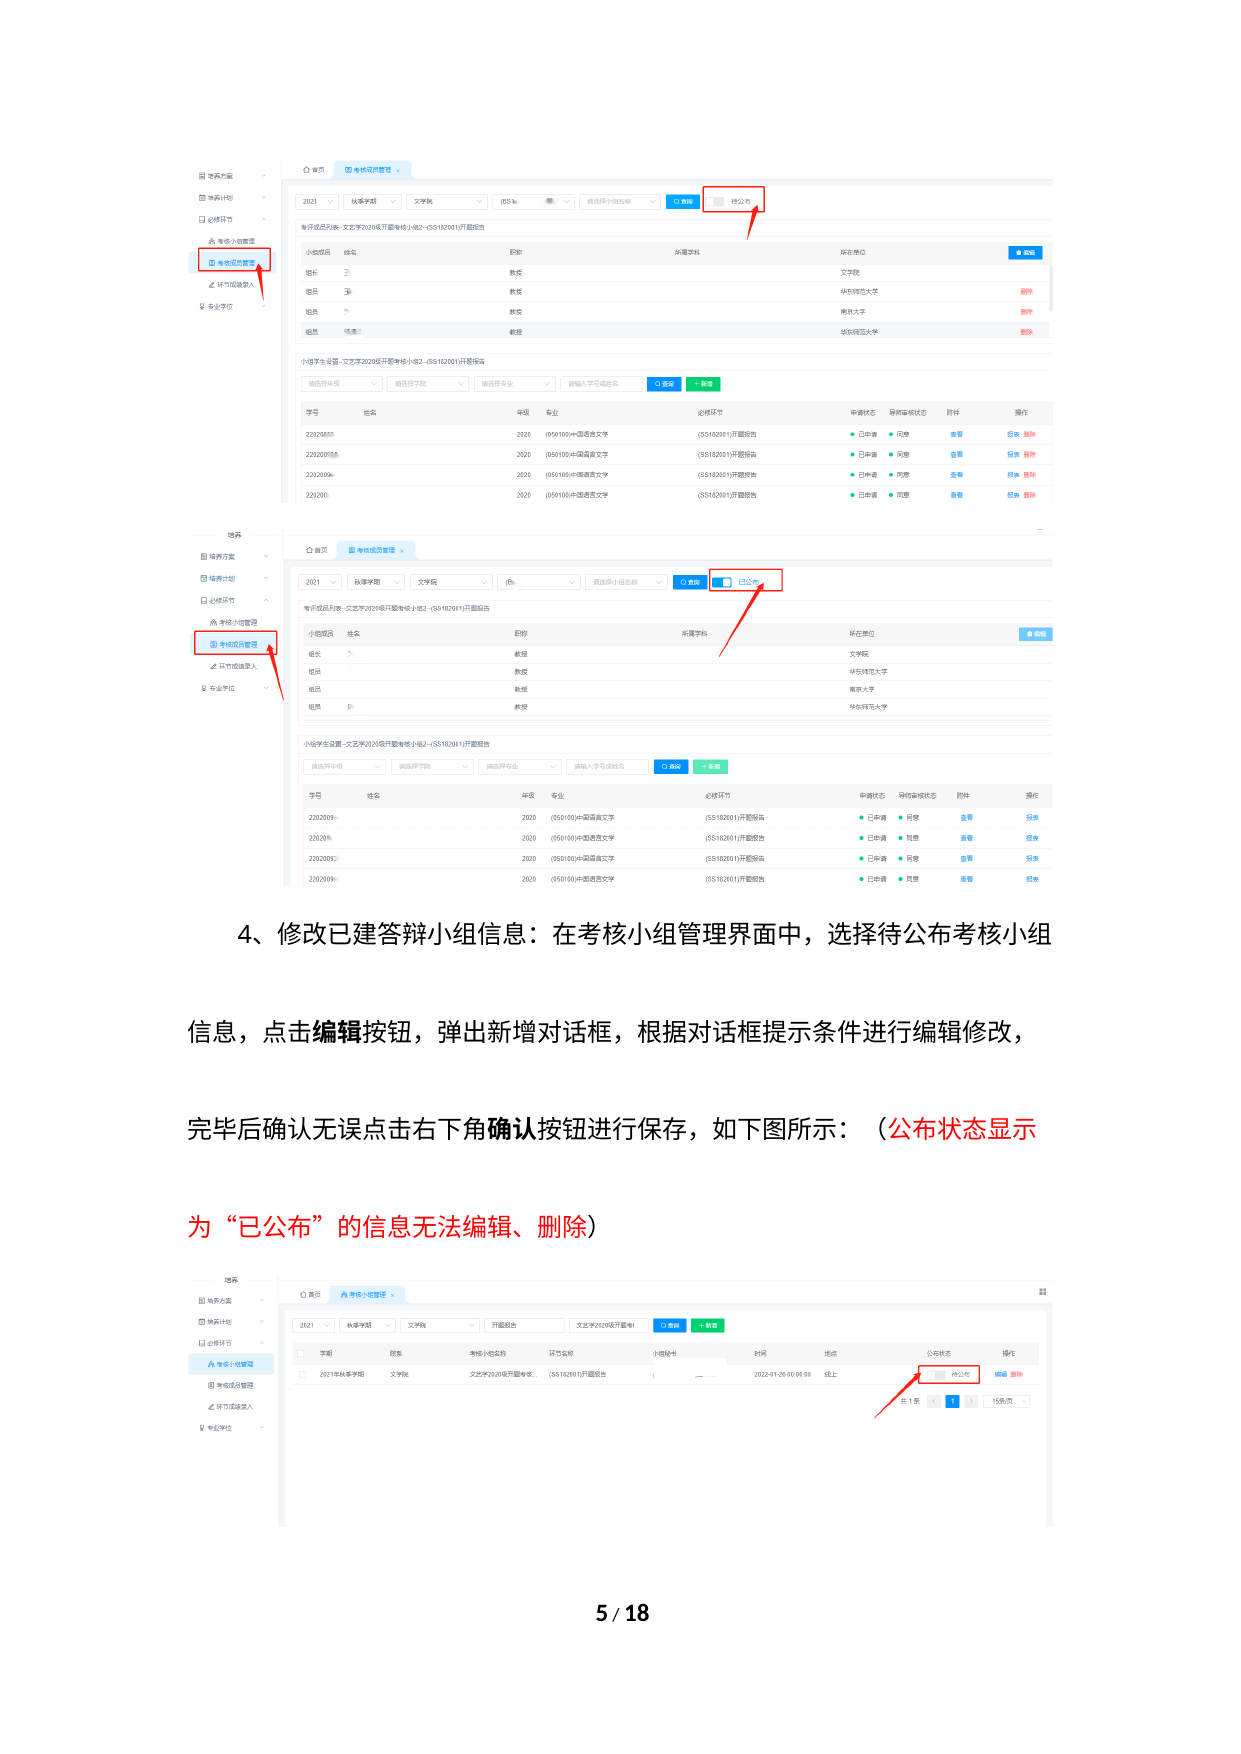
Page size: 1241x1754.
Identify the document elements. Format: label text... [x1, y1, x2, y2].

list 4、修改已建答辩小组信息：在考核小组管理界面中，选择待公布考核小组信息，点击编辑按钮，弹出新增对话框，根据对话框提示条件进行编辑修改，完毕后确认无误点击右下角确认按钮进行保存，如下图所示：（公布状态显示为“已公布”的信息无法编辑、删除） [187, 900, 1053, 1258]
picture [187, 529, 1053, 887]
picture [187, 158, 1053, 503]
picture [187, 1275, 1053, 1527]
